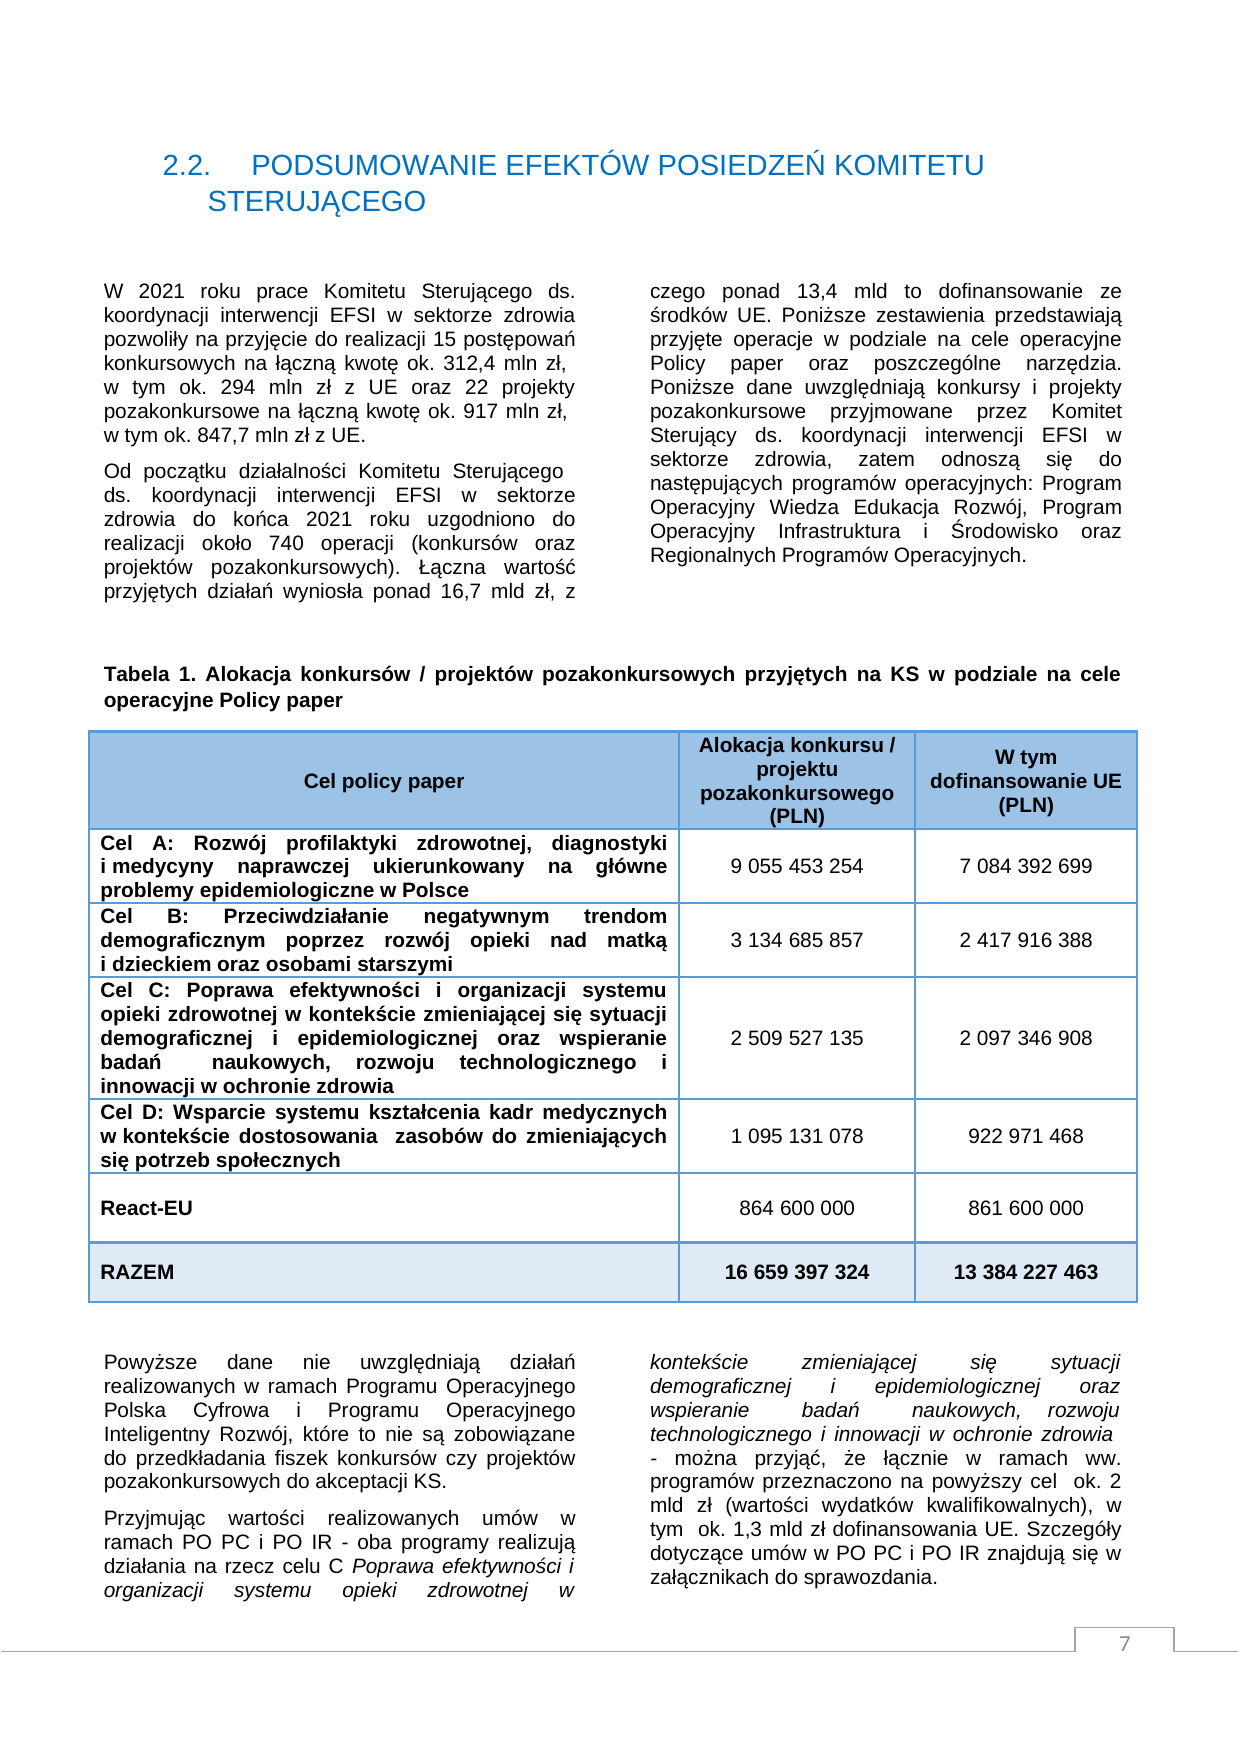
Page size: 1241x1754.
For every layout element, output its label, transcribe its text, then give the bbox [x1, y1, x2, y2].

table_cell 861 600 000 [916, 1174, 1136, 1241]
text W 2021 roku prace Komitetu Sterującego ds. koordynacji interwencji EFSI w sektorze zdrowia pozwoliły na przyjęcie do realizacji 15 postępowań konkursowych na łączną kwotę ok. 312,4 mln zł, w tym ok. 294 mln zł z UE oraz 22 projekty pozakonkursowe na łączną kwotę ok. 917 mln zł, w tym ok. 847,7 mln zł z UE. [103, 279, 576, 447]
table_cell 16 659 397 324 [680, 1244, 914, 1301]
table_cell RAZEM [90, 1244, 678, 1301]
subtitle PODSUMOWANIE EFEKTÓW POSIEDZEŃ KOMITETU STERUJĄCEGO [162, 148, 1078, 217]
text Tabela 1. Alokacja konkursów / projektów pozakonkursowych przyjętych na KS w podziale na cele operacyjne Policy paper [103, 662, 1122, 712]
table_header Cel policy paper [90, 733, 678, 828]
table_cell React-EU [90, 1174, 678, 1241]
table_header W tym dofinansowanie UE (PLN) [916, 733, 1136, 828]
table_cell 13 384 227 463 [916, 1244, 1136, 1301]
table_cell Cel C: Poprawa efektywności i organizacji systemu opieki zdrowotnej w kontekście zmieniającej się sytuacji demograﬁcznej i epidemiologicznej oraz wspieranie badań naukowych, rozwoju technologicznego i innowacji w ochronie zdrowia [90, 978, 678, 1098]
table_cell 922 971 468 [916, 1100, 1136, 1172]
table_cell Cel D: Wsparcie systemu kształcenia kadr medycznych w kontekście dostosowania zasobów do zmieniających się potrzeb społecznych [90, 1100, 678, 1172]
table_cell Cel A: Rozwój proﬁlaktyki zdrowotnej, diagnostyki i medycyny naprawczej ukierunkowany na główne problemy epidemiologiczne w Polsce [90, 830, 678, 902]
table_cell 2 417 916 388 [916, 904, 1136, 976]
table_cell 2 097 346 908 [916, 978, 1136, 1098]
text Powyższe dane nie uwzględniają działań realizowanych w ramach Programu Operacyjnego Polska Cyfrowa i Programu Operacyjnego Inteligentny Rozwój, które to nie są zobowiązane do przedkładania fiszek konkursów czy projektów pozakonkursowych do akceptacji KS. [103, 1349, 576, 1493]
table_cell 2 509 527 135 [680, 978, 914, 1098]
text Przyjmując wartości realizowanych umów w ramach PO PC i PO IR - oba programy realizują działania na rzecz celu C Poprawa efektywności i organizacji systemu opieki zdrowotnej w kontekście zmieniającej się sytuacji demograﬁcznej i epidemiologicznej oraz wspieranie badań naukowych, rozwoju technologicznego i innowacji w ochronie zdrowia - można przyjąć, że łącznie w ramach ww. programów przeznaczono na powyższy cel ok. 2 mld zł (wartości wydatków kwalifikowalnych), w tym ok. 1,3 mld zł dofinansowania UE. Szczegóły dotyczące umów w PO PC i PO IR znajdują się w załącznikach do sprawozdania. [103, 1506, 576, 1602]
text Przyjmując wartości realizowanych umów w ramach PO PC i PO IR - oba programy realizują działania na rzecz celu C Poprawa efektywności i organizacji systemu opieki zdrowotnej w kontekście zmieniającej się sytuacji demograﬁcznej i epidemiologicznej oraz wspieranie badań naukowych, rozwoju technologicznego i innowacji w ochronie zdrowia - można przyjąć, że łącznie w ramach ww. programów przeznaczono na powyższy cel ok. 2 mld zł (wartości wydatków kwalifikowalnych), w tym ok. 1,3 mld zł dofinansowania UE. Szczegóły dotyczące umów w PO PC i PO IR znajdują się w załącznikach do sprawozdania. [650, 1349, 1122, 1589]
table_cell Cel B: Przeciwdziałanie negatywnym trendom demograﬁcznym poprzez rozwój opieki nad matką i dzieckiem oraz osobami starszymi [90, 904, 678, 976]
table_cell 3 134 685 857 [680, 904, 914, 976]
table_cell 9 055 453 254 [680, 830, 914, 902]
table_cell 7 084 392 699 [916, 830, 1136, 902]
text Od początku działalności Komitetu Sterującego ds. koordynacji interwencji EFSI w sektorze zdrowia do końca 2021 roku uzgodniono do realizacji około 740 operacji (konkursów oraz projektów pozakonkursowych). Łączna wartość przyjętych działań wyniosła ponad 16,7 mld zł, z czego ponad 13,4 mld to dofinansowanie ze środków UE. Poniższe zestawienia przedstawiają przyjęte operacje w podziale na cele operacyjne Policy paper oraz poszczególne narzędzia. Poniższe dane uwzględniają konkursy i projekty pozakonkursowe przyjmowane przez Komitet Sterujący ds. koordynacji interwencji EFSI w sektorze zdrowia, zatem odnoszą się do następujących programów operacyjnych: Program Operacyjny Wiedza Edukacja Rozwój, Program Operacyjny Infrastruktura i Środowisko oraz Regionalnych Programów Operacyjnych. [103, 459, 576, 603]
table_cell 1 095 131 078 [680, 1100, 914, 1172]
table_cell 864 600 000 [680, 1174, 914, 1241]
text Od początku działalności Komitetu Sterującego ds. koordynacji interwencji EFSI w sektorze zdrowia do końca 2021 roku uzgodniono do realizacji około 740 operacji (konkursów oraz projektów pozakonkursowych). Łączna wartość przyjętych działań wyniosła ponad 16,7 mld zł, z czego ponad 13,4 mld to dofinansowanie ze środków UE. Poniższe zestawienia przedstawiają przyjęte operacje w podziale na cele operacyjne Policy paper oraz poszczególne narzędzia. Poniższe dane uwzględniają konkursy i projekty pozakonkursowe przyjmowane przez Komitet Sterujący ds. koordynacji interwencji EFSI w sektorze zdrowia, zatem odnoszą się do następujących programów operacyjnych: Program Operacyjny Wiedza Edukacja Rozwój, Program Operacyjny Infrastruktura i Środowisko oraz Regionalnych Programów Operacyjnych. [650, 279, 1122, 567]
table_header Alokacja konkursu / projektu pozakonkursowego (PLN) [680, 733, 914, 828]
